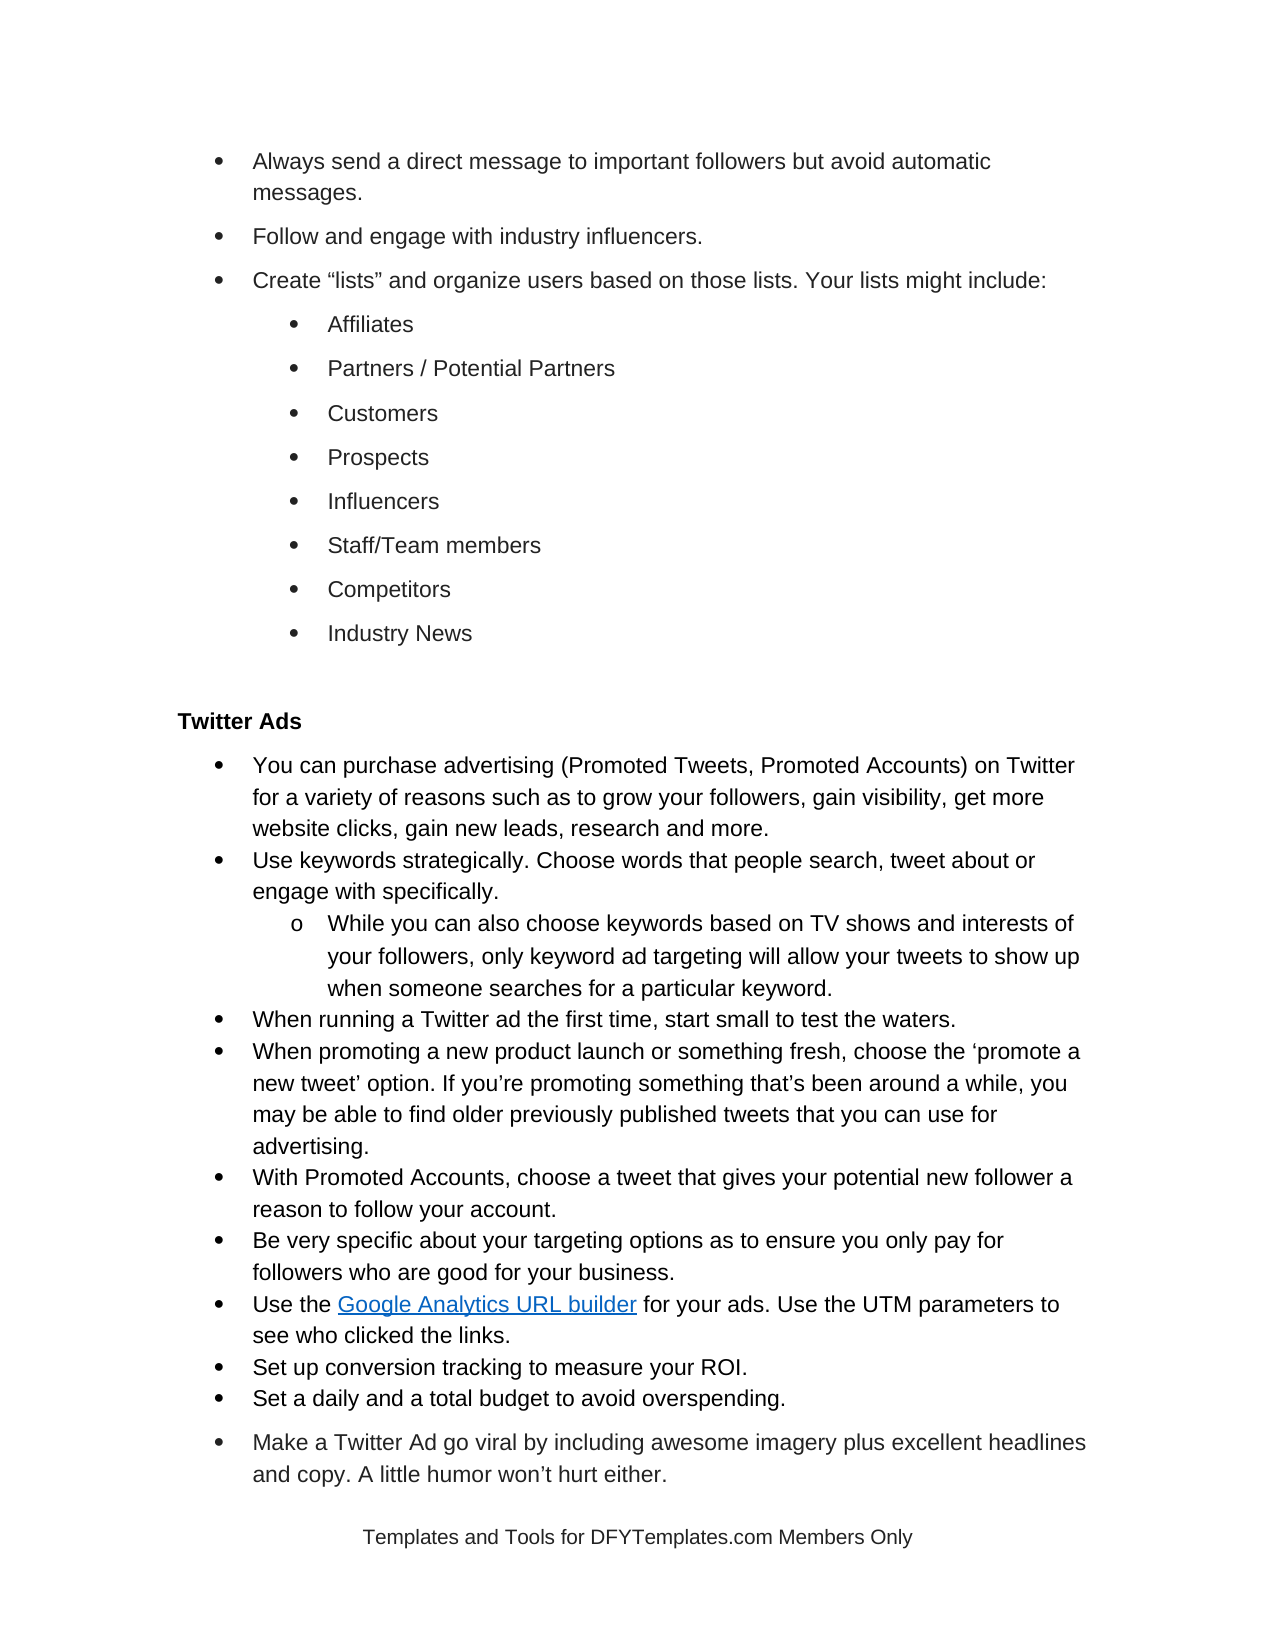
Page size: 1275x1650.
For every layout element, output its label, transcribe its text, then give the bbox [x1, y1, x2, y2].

list Partners / Potential Partners [290, 355, 1098, 382]
list Be very specific about your targeting options as to ensure you only pay for followers who are good for your business. [215, 1227, 1098, 1285]
list While you can also choose keywords based on TV shows and interests of your followers, only keyword ad targeting will allow your tweets to show up when someone searches for a particular keyword. [290, 910, 1098, 1001]
list When promoting a new product launch or something fresh, choose the ‘promote a new tweet’ option. If you’re promoting something that’s been around a while, you may be able to find older previously published tweets that you can use for advertising. [215, 1038, 1098, 1159]
list Prospects [290, 443, 1098, 470]
list Influencers [290, 488, 1098, 514]
list Industry News [290, 620, 1098, 646]
list Customers [290, 399, 1098, 426]
list Competitors [290, 576, 1098, 602]
list Set up conversion tracking to measure your ROI. [215, 1354, 1098, 1380]
list Affiliates [290, 311, 1098, 338]
list You can purchase advertising (Promoted Tweets, Promoted Accounts) on Twitter for a variety of reasons such as to grow your followers, gain visibility, get more website clicks, gain new leads, research and more. [215, 752, 1098, 841]
list Staff/Team members [290, 532, 1098, 558]
list Create “lists” and organize users based on those lists. Your lists might include: [215, 267, 1098, 294]
list Follow and engage with industry influencers. [215, 223, 1098, 249]
list Make a Twitter Ad go viral by including awesome imagery plus excellent headlines and copy. A little humor won’t hurt either. [215, 1429, 1098, 1487]
list Set a daily and a total budget to avoid overspending. [215, 1385, 1098, 1412]
list Use keywords strategically. Choose words that people search, tweet about or engage with specifically. [215, 847, 1098, 904]
list When running a Twitter ad the first time, start small to test the waters. [215, 1006, 1098, 1033]
text Twitter Ads [177, 708, 1098, 734]
list With Promoted Accounts, choose a tweet that gives your potential new follower a reason to follow your account. [215, 1164, 1098, 1222]
list Use the Google Analytics URL builder for your ads. Use the UTM parameters to see who clicked the links. [215, 1291, 1098, 1348]
list Always send a direct message to important followers but avoid automatic messages. [215, 148, 1098, 206]
